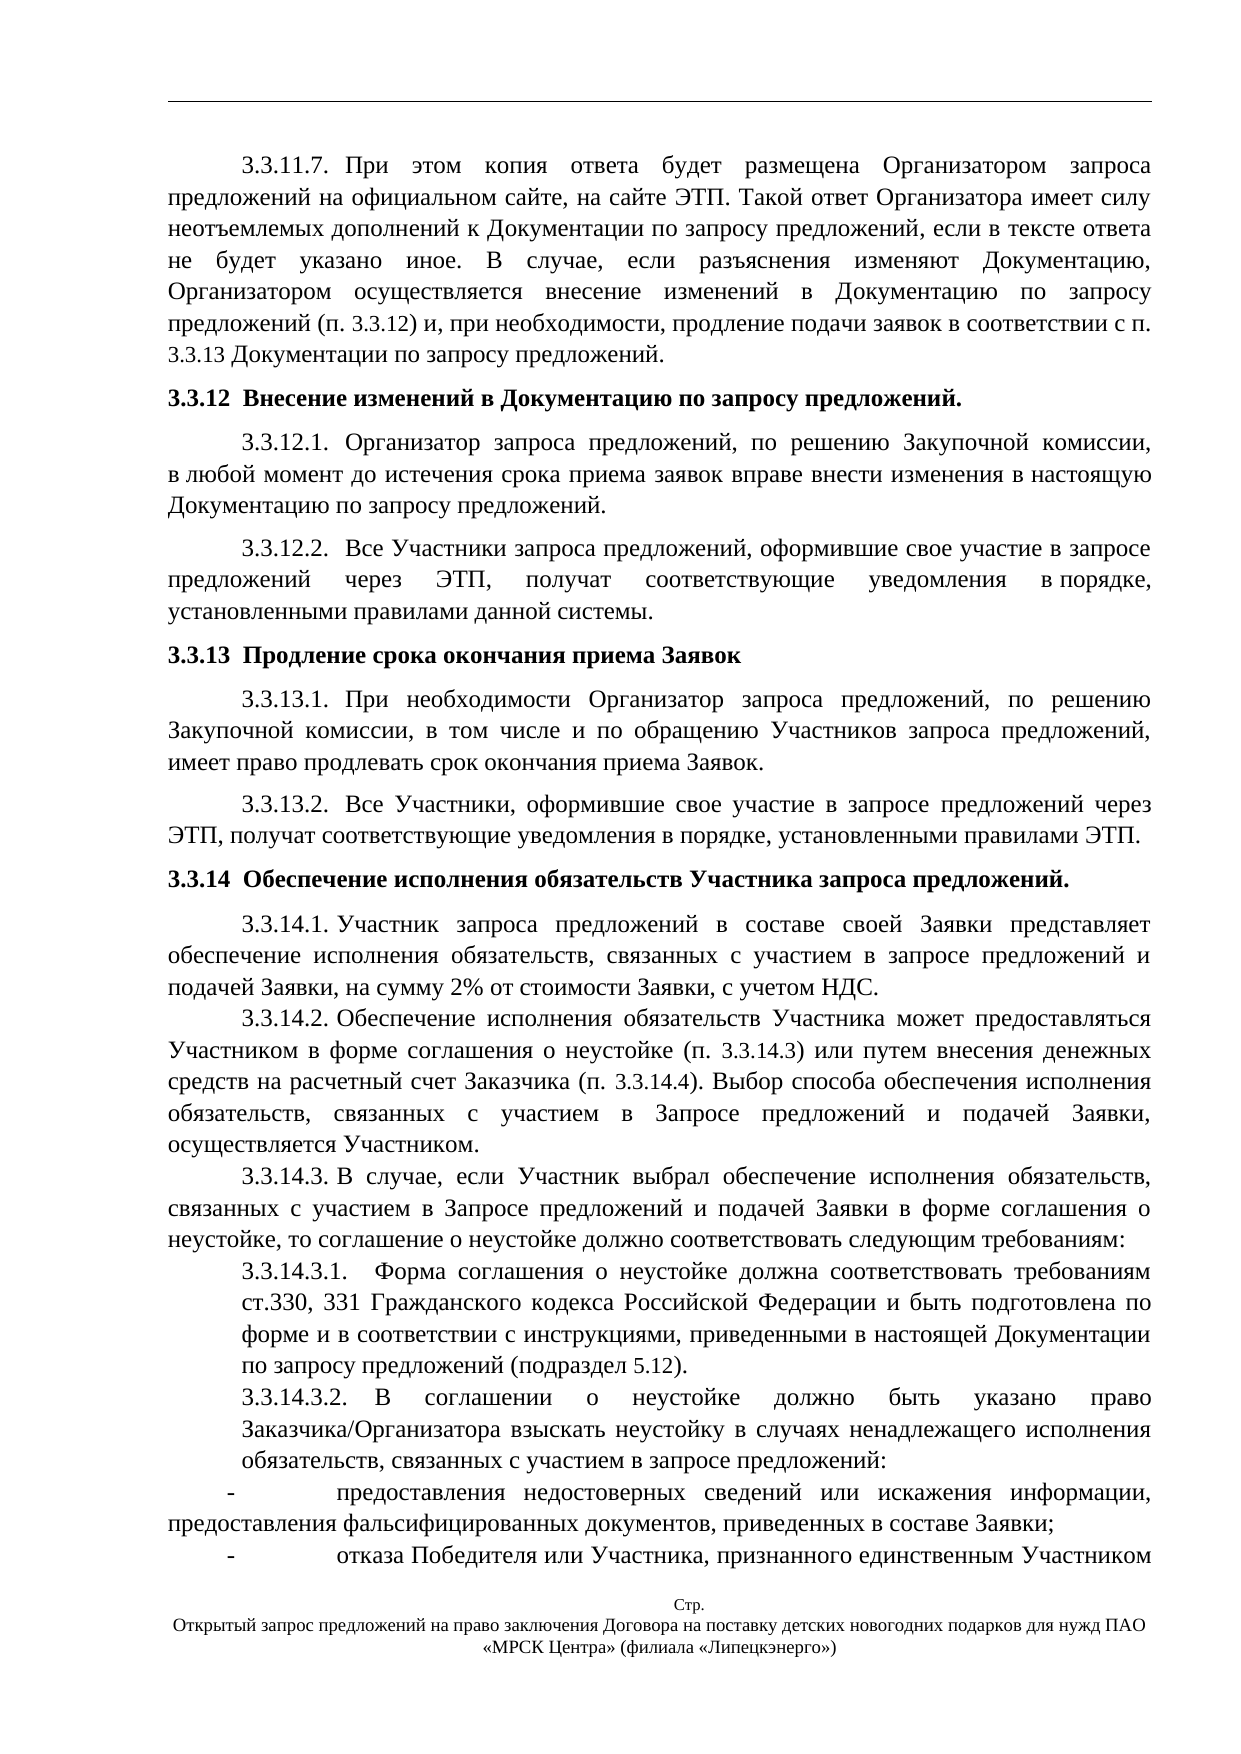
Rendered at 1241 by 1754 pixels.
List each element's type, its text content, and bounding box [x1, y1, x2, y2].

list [168, 1540, 1152, 1569]
list В случае, если Участник выбрал обеспечение исполнения обязательств, связанных с участием в Запросе предложений и подачей Заявки в форме соглашения о неустойке, то соглашение о неустойке должно соответствовать следующим требованиям: [168, 1161, 1152, 1253]
subtitle Обеспечение исполнения обязательств Участника запроса предложений. [168, 864, 1152, 893]
list Обеспечение исполнения обязательств Участника может предоставляться Участником в форме соглашения о неустойке (п. 3.3.14.3) или путем внесения денежных средств на расчетный счет Заказчика (п. 3.3.14.4). Выбор способа обеспечения исполнения обязательств, связанных с участием в Запросе предложений и подачей Заявки, осуществляется Участником. [168, 1003, 1152, 1158]
list Форма соглашения о неустойке должна соответствовать требованиям ст.330, 331 Гражданского кодекса Российской Федерации и быть подготовлена по форме и в соответствии с инструкциями, приведенными в настоящей Документации по запросу предложений (подраздел 5.12). [241, 1256, 1152, 1379]
list При этом копия ответа будет размещена Организатором запроса предложений на официальном сайте, на сайте ЭТП. Такой ответ Организатора имеет силу неотъемлемых дополнений к Документации по запросу предложений, если в тексте ответа не будет указано иное. В случае, если разъяснения изменяют Документацию, Организатором осуществляется внесение изменений в Документацию по запросу предложений (п. 3.3.12) и, при необходимости, продление подачи заявок в соответствии с п. 3.3.13 Документации по запросу предложений. [168, 150, 1152, 368]
list Участник запроса предложений в составе своей Заявки представляет обеспечение исполнения обязательств, связанных с участием в запросе предложений и подачей Заявки, на сумму 2% от стоимости Заявки, с учетом НДС. [168, 909, 1152, 1001]
list В соглашении о неустойке должно быть указано право Заказчика/Организатора взыскать неустойку в случаях ненадлежащего исполнения обязательств, связанных с участием в запросе предложений: [241, 1382, 1152, 1474]
list Все Участники, оформившие свое участие в запросе предложений через ЭТП, получат соответствующие уведомления в порядке, установленными правилами ЭТП. [168, 789, 1152, 849]
list Все Участники запроса предложений, оформившие свое участие в запросе предложений через ЭТП, получат соответствующие уведомления в порядке, установленными правилами данной системы. [168, 533, 1152, 624]
list предоставления недостоверных сведений или искажения информации, предоставления фальсифицированных документов, приведенных в составе Заявки; [168, 1477, 1152, 1537]
subtitle Внесение изменений в Документацию по запросу предложений. [168, 383, 1152, 412]
subtitle Продление срока окончания приема Заявок [168, 640, 1152, 668]
list При необходимости Организатор запроса предложений, по решению Закупочной комиссии, в том числе и по обращению Участников запроса предложений, имеет право продлевать срок окончания приема Заявок. [168, 684, 1152, 776]
list Организатор запроса предложений, по решению Закупочной комиссии, в любой момент до истечения срока приема заявок вправе внести изменения в настоящую Документацию по запросу предложений. [168, 427, 1152, 519]
